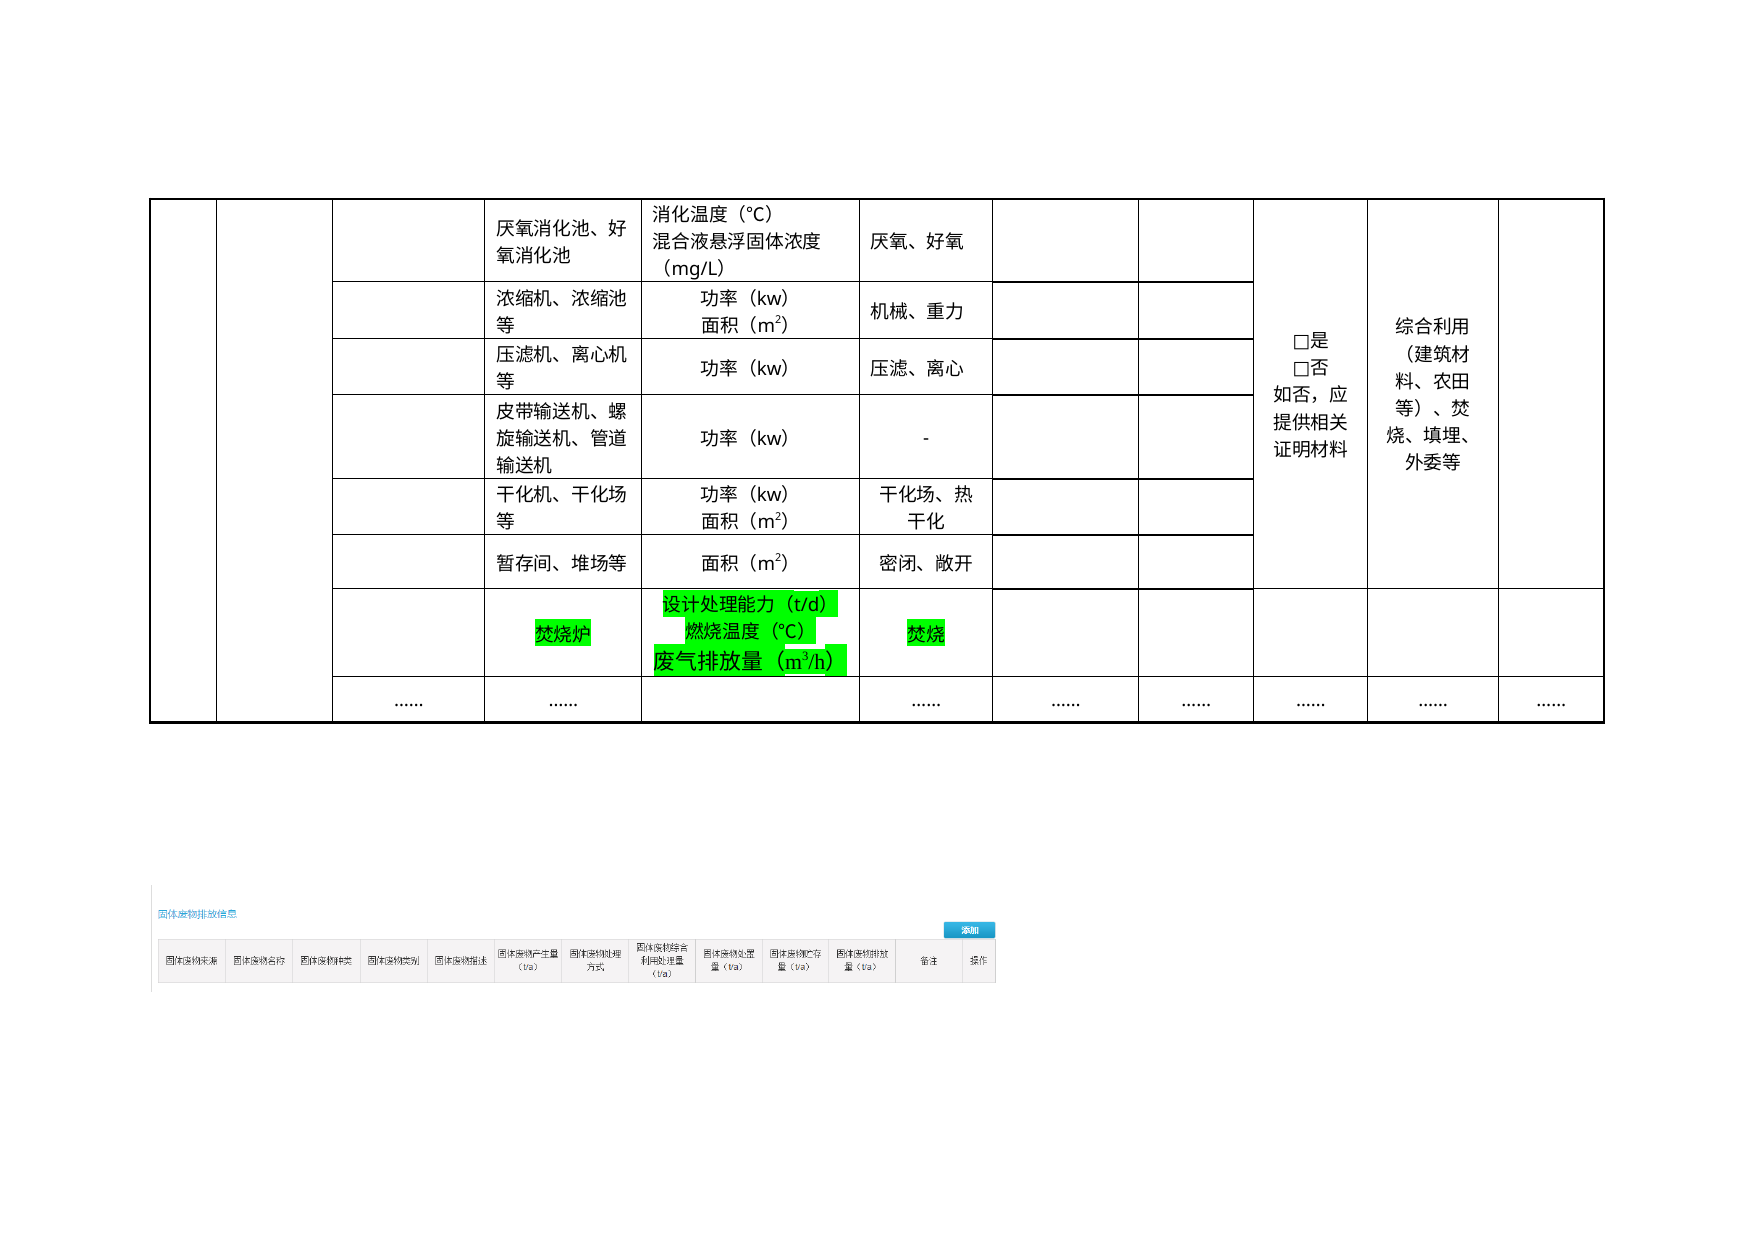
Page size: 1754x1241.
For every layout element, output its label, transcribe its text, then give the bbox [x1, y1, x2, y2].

table_cell …… [1139, 677, 1253, 721]
table_cell 面积（m2） [642, 535, 859, 588]
table_cell [1499, 200, 1603, 588]
table_cell 浓缩机、浓缩池等 [485, 282, 641, 338]
table_cell 干化机、干化场等 [485, 479, 641, 534]
picture [150, 885, 1016, 992]
table_cell …… [1254, 677, 1367, 721]
table_cell [151, 200, 216, 721]
table_cell [1139, 396, 1253, 478]
table_cell 消化温度（℃） 混合液悬浮固体浓度（mg/L） [642, 200, 859, 281]
table_cell 暂存间、堆场等 [485, 535, 641, 588]
table_cell 厌氧、好氧 [860, 200, 992, 281]
table_cell [333, 589, 484, 676]
table_cell [333, 339, 484, 394]
table_cell 厌氧消化池、好氧消化池 [485, 200, 641, 281]
table_cell [642, 677, 859, 721]
table_cell 焚烧 [860, 589, 992, 676]
table_cell [333, 395, 484, 478]
table_cell …… [860, 677, 992, 721]
table_cell [1368, 589, 1498, 676]
table_cell [1139, 536, 1253, 588]
table_cell 压滤、离心 [860, 339, 992, 394]
table_cell [333, 535, 484, 588]
table_cell [993, 590, 1138, 676]
table_cell …… [993, 677, 1138, 721]
table_cell 功率（kw） [642, 339, 859, 394]
table_cell 功率（kw） 面积（m2） [642, 282, 859, 338]
table_cell [1139, 200, 1253, 281]
table_cell [1139, 480, 1253, 534]
table_cell - [860, 395, 992, 478]
table_cell [333, 479, 484, 534]
table_cell [993, 340, 1138, 394]
table_cell [1139, 340, 1253, 394]
table_cell …… [1368, 677, 1498, 721]
table_cell 干化场、热干化 [860, 479, 992, 534]
table_cell …… [1499, 677, 1603, 721]
table_cell 密闭、敞开 [860, 535, 992, 588]
table_cell [1139, 283, 1253, 338]
table_cell [993, 283, 1138, 338]
table_cell □是 □否 如否，应提供相关证明材料 [1254, 200, 1367, 588]
table_cell 功率（kw） 面积（m2） [642, 479, 859, 534]
table_cell [217, 200, 332, 721]
table_cell [1139, 590, 1253, 676]
table_cell …… [485, 677, 641, 721]
table_cell [1499, 589, 1603, 676]
table_cell [993, 200, 1138, 281]
table_cell [993, 536, 1138, 588]
table_cell 设计处理能力（t/d） 燃烧温度（℃） 废气排放量（m3/h） [642, 589, 859, 676]
table_cell [993, 396, 1138, 478]
table_cell 焚烧炉 [485, 589, 641, 676]
table_cell [1254, 589, 1367, 676]
table_cell [333, 282, 484, 338]
table_cell …… [333, 677, 484, 721]
table_cell 皮带输送机、螺旋输送机、管道输送机 [485, 395, 641, 478]
table_cell 功率（kw） [642, 395, 859, 478]
table_cell 综合利用（建筑材料、农田等）、焚烧、填埋、外委等 [1368, 200, 1498, 588]
table_cell 机械、重力 [860, 282, 992, 338]
table_cell [333, 200, 484, 281]
table_cell [993, 480, 1138, 534]
table_cell 压滤机、离心机等 [485, 339, 641, 394]
